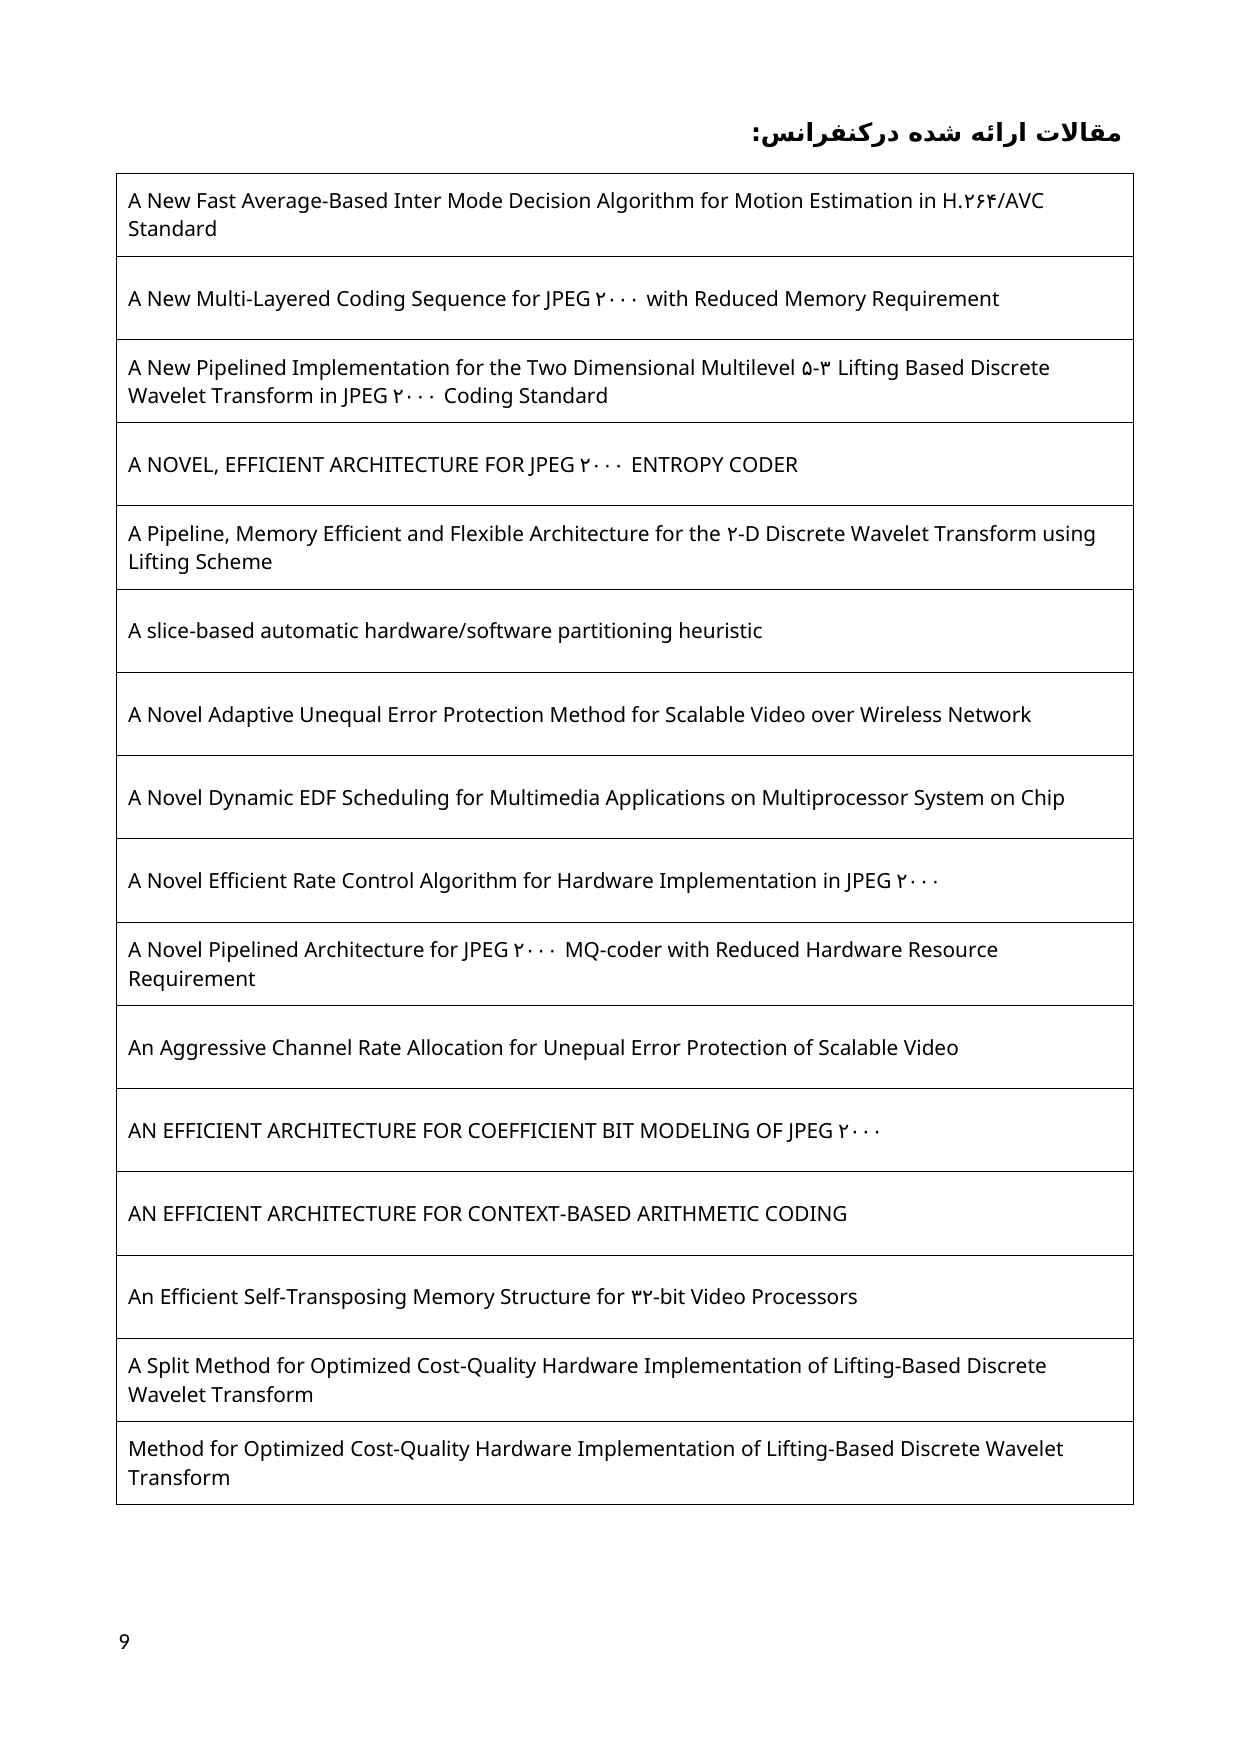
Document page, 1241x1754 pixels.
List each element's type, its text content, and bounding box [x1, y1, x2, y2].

table_cell AN EFFICIENT ARCHITECTURE FOR CONTEXT-BASED ARITHMETIC CODING [117, 1172, 1133, 1254]
text مقالات ارائه شده دركنفرانس: [118, 118, 1122, 147]
table_header A New Fast Average-Based Inter Mode Decision Algorithm for Motion Estimation in H.۲۶۴/AVC Standard [117, 174, 1133, 256]
table_cell A NOVEL, EFFICIENT ARCHITECTURE FOR JPEG۲۰۰۰ ENTROPY CODER [117, 423, 1133, 505]
table_cell A New Multi-Layered Coding Sequence for JPEG۲۰۰۰ with Reduced Memory Requirement [117, 257, 1133, 339]
table_cell An Aggressive Channel Rate Allocation for Unepual Error Protection of Scalable Video [117, 1006, 1133, 1088]
table_cell A Novel Pipelined Architecture for JPEG۲۰۰۰ MQ-coder with Reduced Hardware Resource Requirement [117, 923, 1133, 1005]
table_cell A Split Method for Optimized Cost-Quality Hardware Implementation of Lifting-Based Discrete Wavelet Transform [117, 1339, 1133, 1421]
table_cell Method for Optimized Cost-Quality Hardware Implementation of Lifting-Based Discrete Wavelet Transform [117, 1422, 1133, 1504]
table_cell A slice-based automatic hardware/software partitioning heuristic [117, 590, 1133, 672]
table_cell A New Pipelined Implementation for the Two Dimensional Multilevel ۵-۳ Lifting Based Discrete Wavelet Transform in JPEG۲۰۰۰ Coding Standard [117, 340, 1133, 422]
table_cell A Novel Efficient Rate Control Algorithm for Hardware Implementation in JPEG۲۰۰۰ [117, 839, 1133, 922]
table_cell AN EFFICIENT ARCHITECTURE FOR COEFFICIENT BIT MODELING OF JPEG۲۰۰۰ [117, 1089, 1133, 1171]
table_cell An Efficient Self-Transposing Memory Structure for ۳۲-bit Video Processors [117, 1256, 1133, 1338]
table_cell A Novel Dynamic EDF Scheduling for Multimedia Applications on Multiprocessor System on Chip [117, 756, 1133, 838]
table_cell A Pipeline, Memory Efficient and Flexible Architecture for the ۲-D Discrete Wavelet Transform using Lifting Scheme [117, 506, 1133, 589]
table_cell A Novel Adaptive Unequal Error Protection Method for Scalable Video over Wireless Network [117, 673, 1133, 755]
